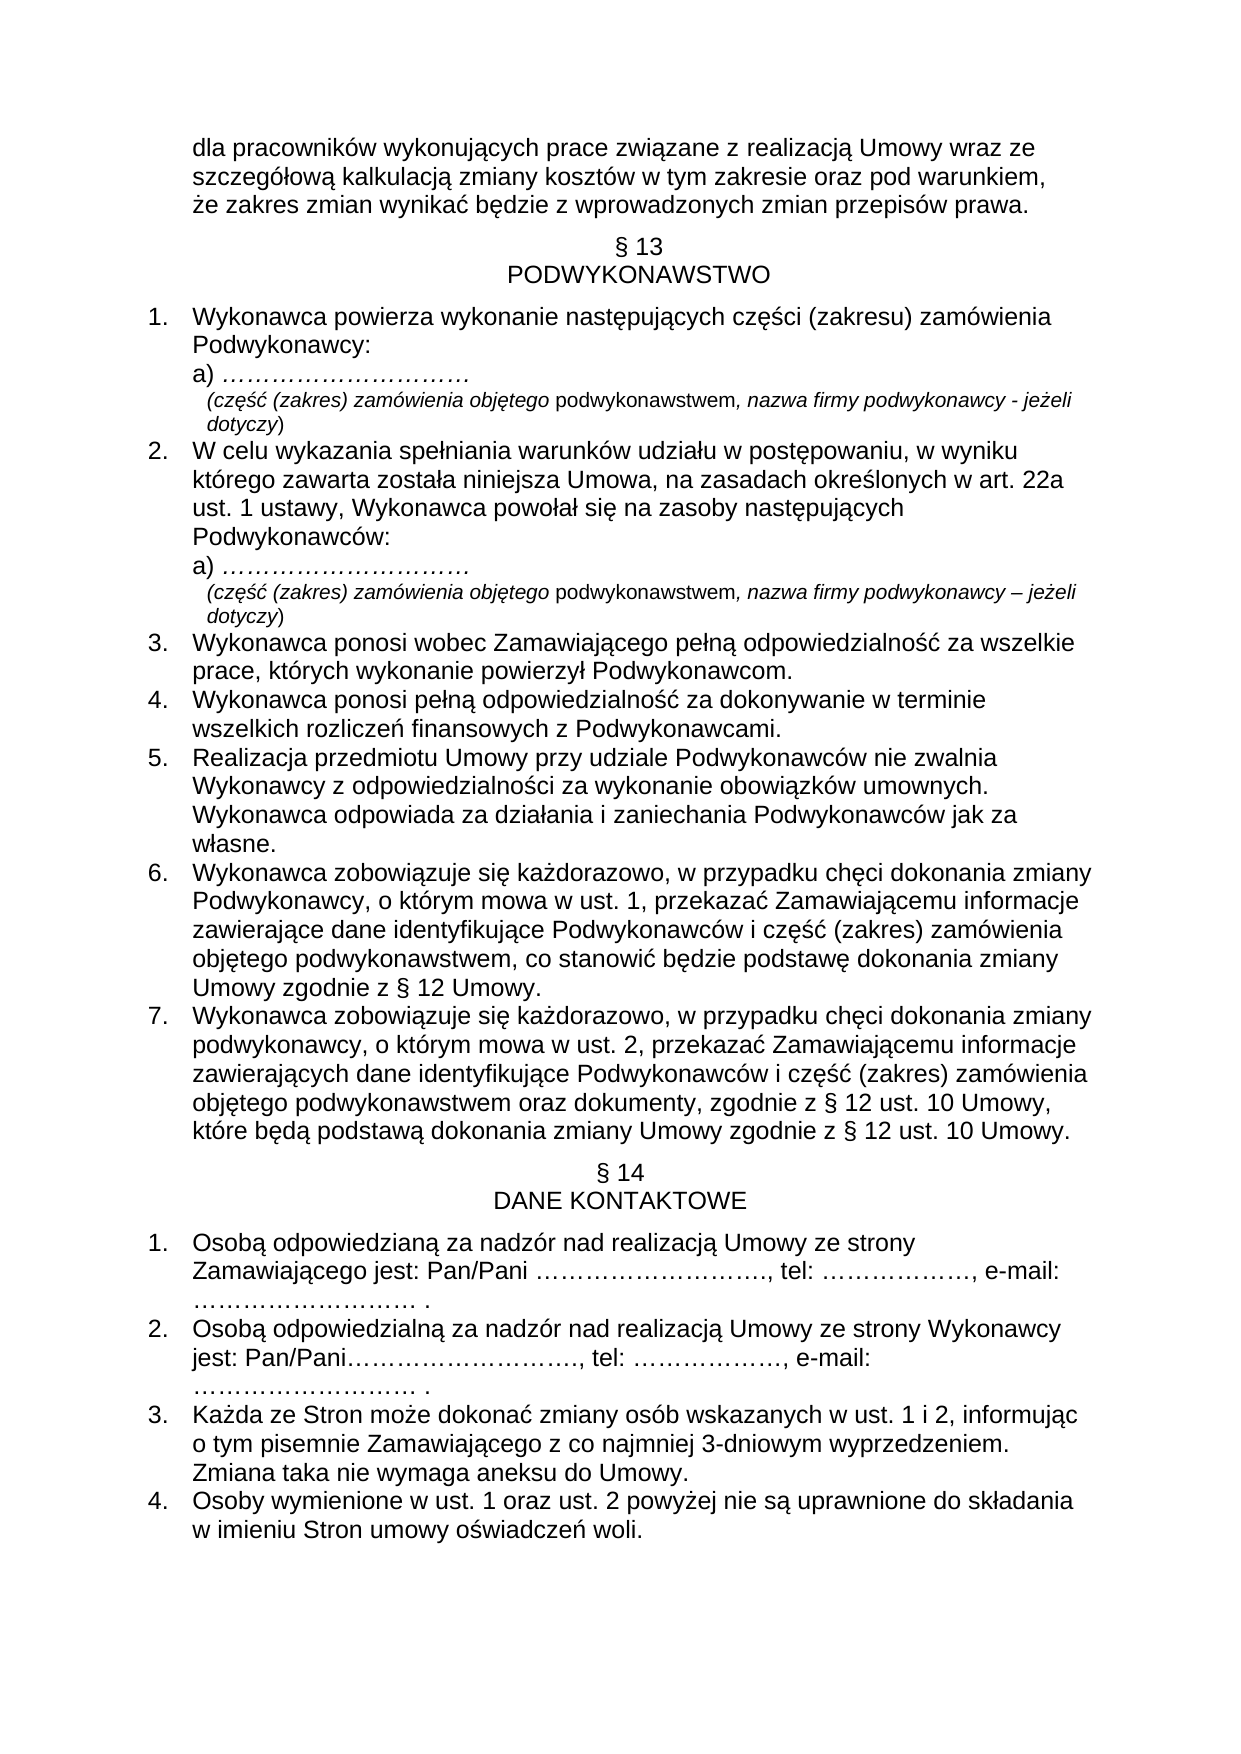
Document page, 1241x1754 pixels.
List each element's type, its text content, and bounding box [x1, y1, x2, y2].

list Wykonawca zobowiązuje się każdorazowo, w przypadku chęci dokonania zmiany Podwykonawcy, o którym mowa w ust. 1, przekazać Zamawiającemu informacje zawierające dane identyfikujące Podwykonawców i część (zakres) zamówienia objętego podwykonawstwem, co stanowić będzie podstawę dokonania zmiany Umowy zgodnie z § 12 Umowy. [148, 857, 1093, 1001]
list Wykonawca powierza wykonanie następujących części (zakresu) zamówienia Podwykonawcy: [148, 302, 1093, 359]
list Wykonawca ponosi wobec Zamawiającego pełną odpowiedzialność za wszelkie prace, których wykonanie powierzył Podwykonawcom. [148, 627, 1093, 685]
subtitle § 14 [148, 1157, 1093, 1186]
subtitle PODWYKONAWSTWO [185, 260, 1093, 289]
list W celu wykazania spełniania warunków udziału w postępowaniu, w wyniku którego zawarta została niniejsza Umowa, na zasadach określonych w art. 22a ust. 1 ustawy, Wykonawca powołał się na zasoby następujących Podwykonawców: [148, 436, 1093, 551]
subtitle DANE KONTAKTOWE [148, 1186, 1093, 1215]
text (część (zakres) zamówienia objętego podwykonawstwem, nazwa firmy podwykonawcy - jeżeli dotyczy) [207, 388, 1093, 436]
list Osoby wymienione w ust. 1 oraz ust. 2 powyżej nie są uprawnione do składania w imieniu Stron umowy oświadczeń woli. [148, 1486, 1093, 1544]
list Wykonawca ponosi pełną odpowiedzialność za dokonywanie w terminie wszelkich rozliczeń finansowych z Podwykonawcami. [148, 685, 1093, 742]
list Osobą odpowiedzianą za nadzór nad realizacją Umowy ze strony Zamawiającego jest: Pan/Pani ………………………., tel: ………………, e-mail: ……………………… . [148, 1227, 1093, 1314]
text (część (zakres) zamówienia objętego podwykonawstwem, nazwa firmy podwykonawcy – jeżeli dotyczy) [207, 579, 1093, 627]
list ………………………… [192, 359, 1093, 388]
list Każda ze Stron może dokonać zmiany osób wskazanych w ust. 1 i 2, informując o tym pisemnie Zamawiającego z co najmniej 3-dniowym wyprzedzeniem. Zmiana taka nie wymaga aneksu do Umowy. [148, 1400, 1093, 1486]
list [148, 133, 1093, 219]
subtitle § 13 [185, 232, 1093, 260]
list Wykonawca zobowiązuje się każdorazowo, w przypadku chęci dokonania zmiany podwykonawcy, o którym mowa w ust. 2, przekazać Zamawiającemu informacje zawierających dane identyfikujące Podwykonawców i część (zakres) zamówienia objętego podwykonawstwem oraz dokumenty, zgodnie z § 12 ust. 10 Umowy, które będą podstawą dokonania zmiany Umowy zgodnie z § 12 ust. 10 Umowy. [148, 1001, 1093, 1145]
list ………………………… [192, 551, 1093, 579]
list Realizacja przedmiotu Umowy przy udziale Podwykonawców nie zwalnia Wykonawcy z odpowiedzialności za wykonanie obowiązków umownych. Wykonawca odpowiada za działania i zaniechania Podwykonawców jak za własne. [148, 742, 1093, 857]
list Osobą odpowiedzialną za nadzór nad realizacją Umowy ze strony Wykonawcy jest: Pan/Pani………………………., tel: ………………, e-mail: ……………………… . [148, 1314, 1093, 1400]
